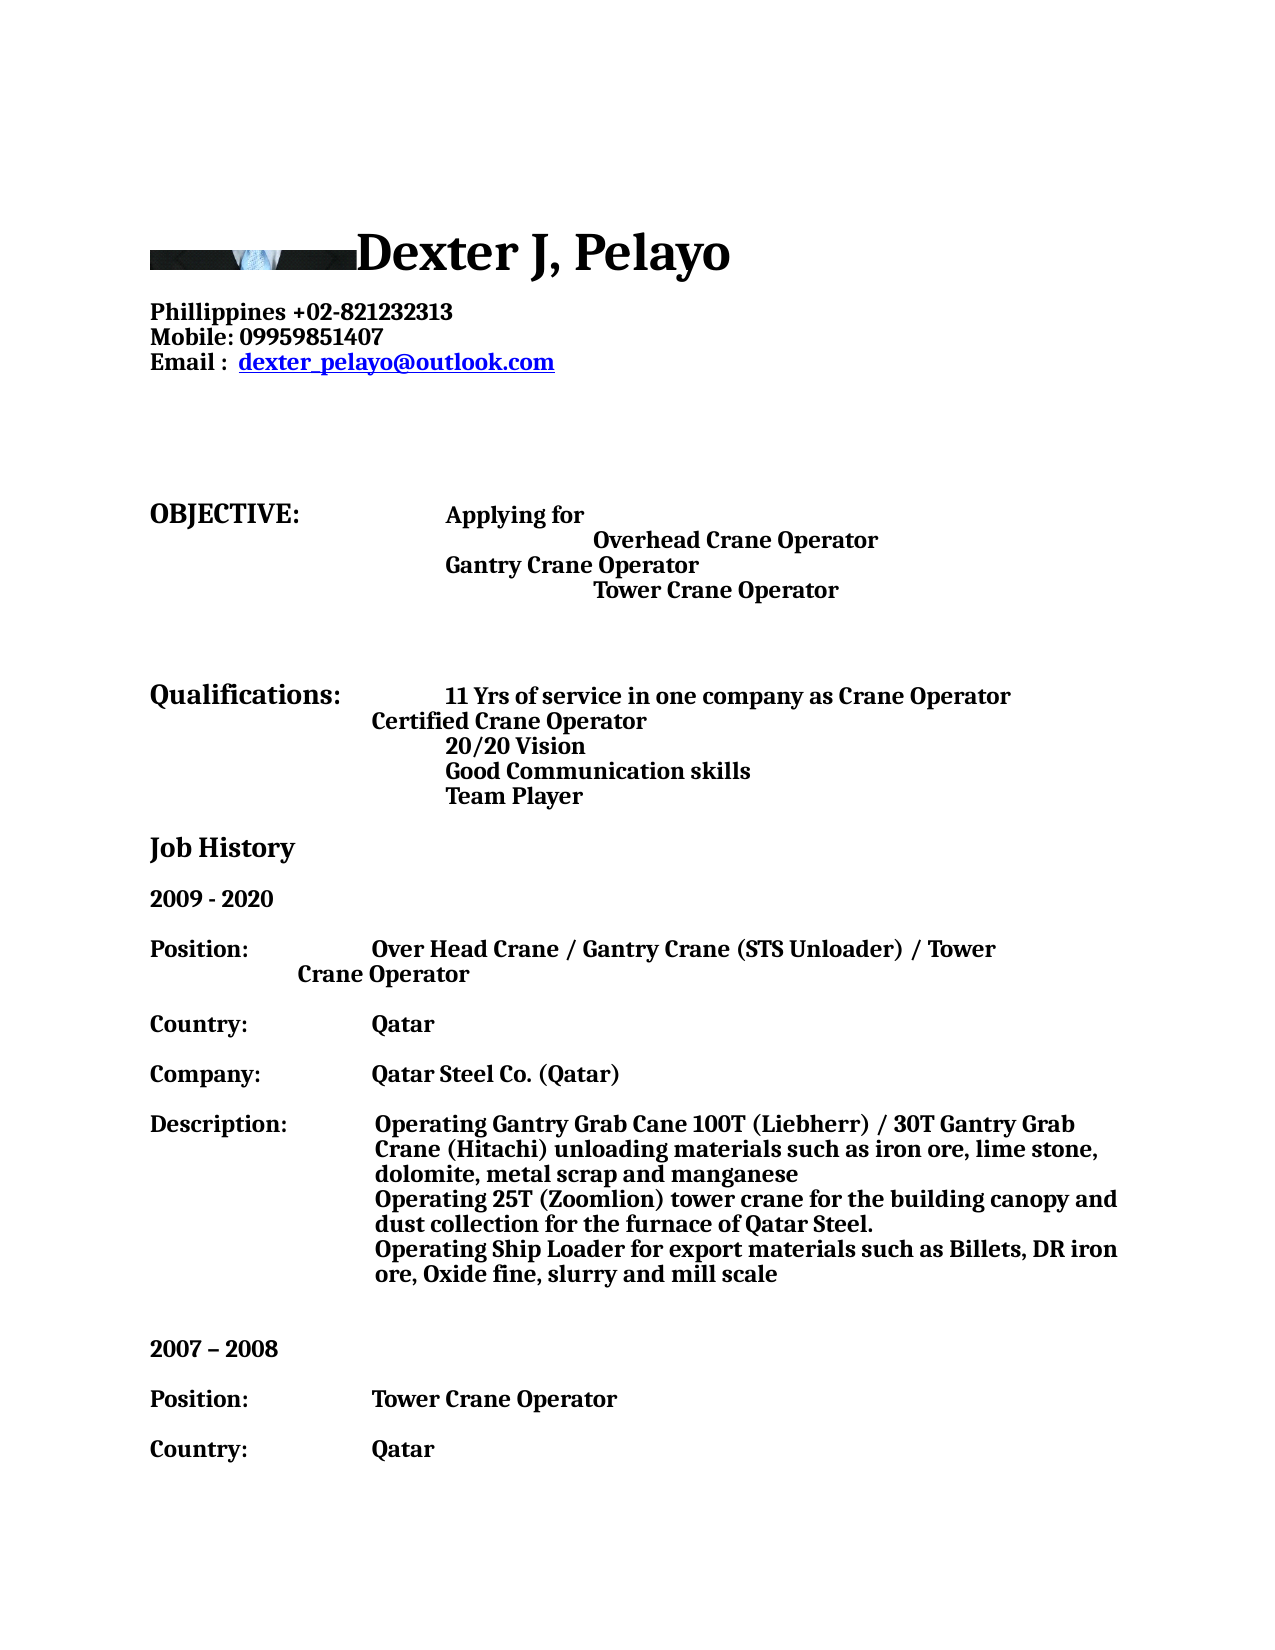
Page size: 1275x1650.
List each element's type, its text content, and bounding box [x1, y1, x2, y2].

text Operating Ship Loader for export materials such as Billets, DR iron ore, Oxide fine, slurry and mill scale [375, 1237, 1125, 1287]
text Position: Over Head Crane / Gantry Crane (STS Unloader) / Tower Crane Operator [150, 937, 1125, 987]
text Position: Tower Crane Operator [150, 1387, 1125, 1412]
text Overhead Crane Operator Gantry Crane Operator [150, 528, 1125, 578]
text 20/20 Vision [150, 734, 1125, 759]
text Dexter J, Pelayo [543, 250, 688, 275]
text Mobile: 09959851407 [150, 325, 1125, 350]
text Qualifications: 11 Yrs of service in one company as Crane Operator Certified Crane Operator [150, 684, 1125, 734]
text Good Communication skills [150, 759, 1125, 784]
text 2009 - 2020 [150, 887, 1125, 912]
text Tower Crane Operator [150, 578, 1125, 603]
text Country: Qatar [150, 1012, 1125, 1037]
text Dexter J, Pelayo [150, 250, 536, 275]
text OBJECTIVE: Applying for [150, 503, 1125, 528]
text Country: Qatar [150, 1437, 1125, 1462]
text Email : dexter_pelayo@outlook.com [150, 350, 1125, 375]
text Team Player [150, 784, 1125, 809]
text Dexter J, Pelayo [690, 250, 1125, 275]
text Company: Qatar Steel Co. (Qatar) [150, 1062, 1125, 1087]
text Description: Operating Gantry Grab Cane 100T (Liebherr) / 30T Gantry Grab Crane (Hitachi) unloading materials such as iron ore, lime stone, dolomite, metal scrap and manganese [150, 1112, 1125, 1187]
text Phillippines +02-821232313 [150, 300, 1125, 325]
text Operating 25T (Zoomlion) tower crane for the building canopy and dust collection for the furnace of Qatar Steel. [375, 1187, 1125, 1237]
text 2007 – 2008 [150, 1337, 1125, 1362]
text Job History [150, 837, 1125, 862]
